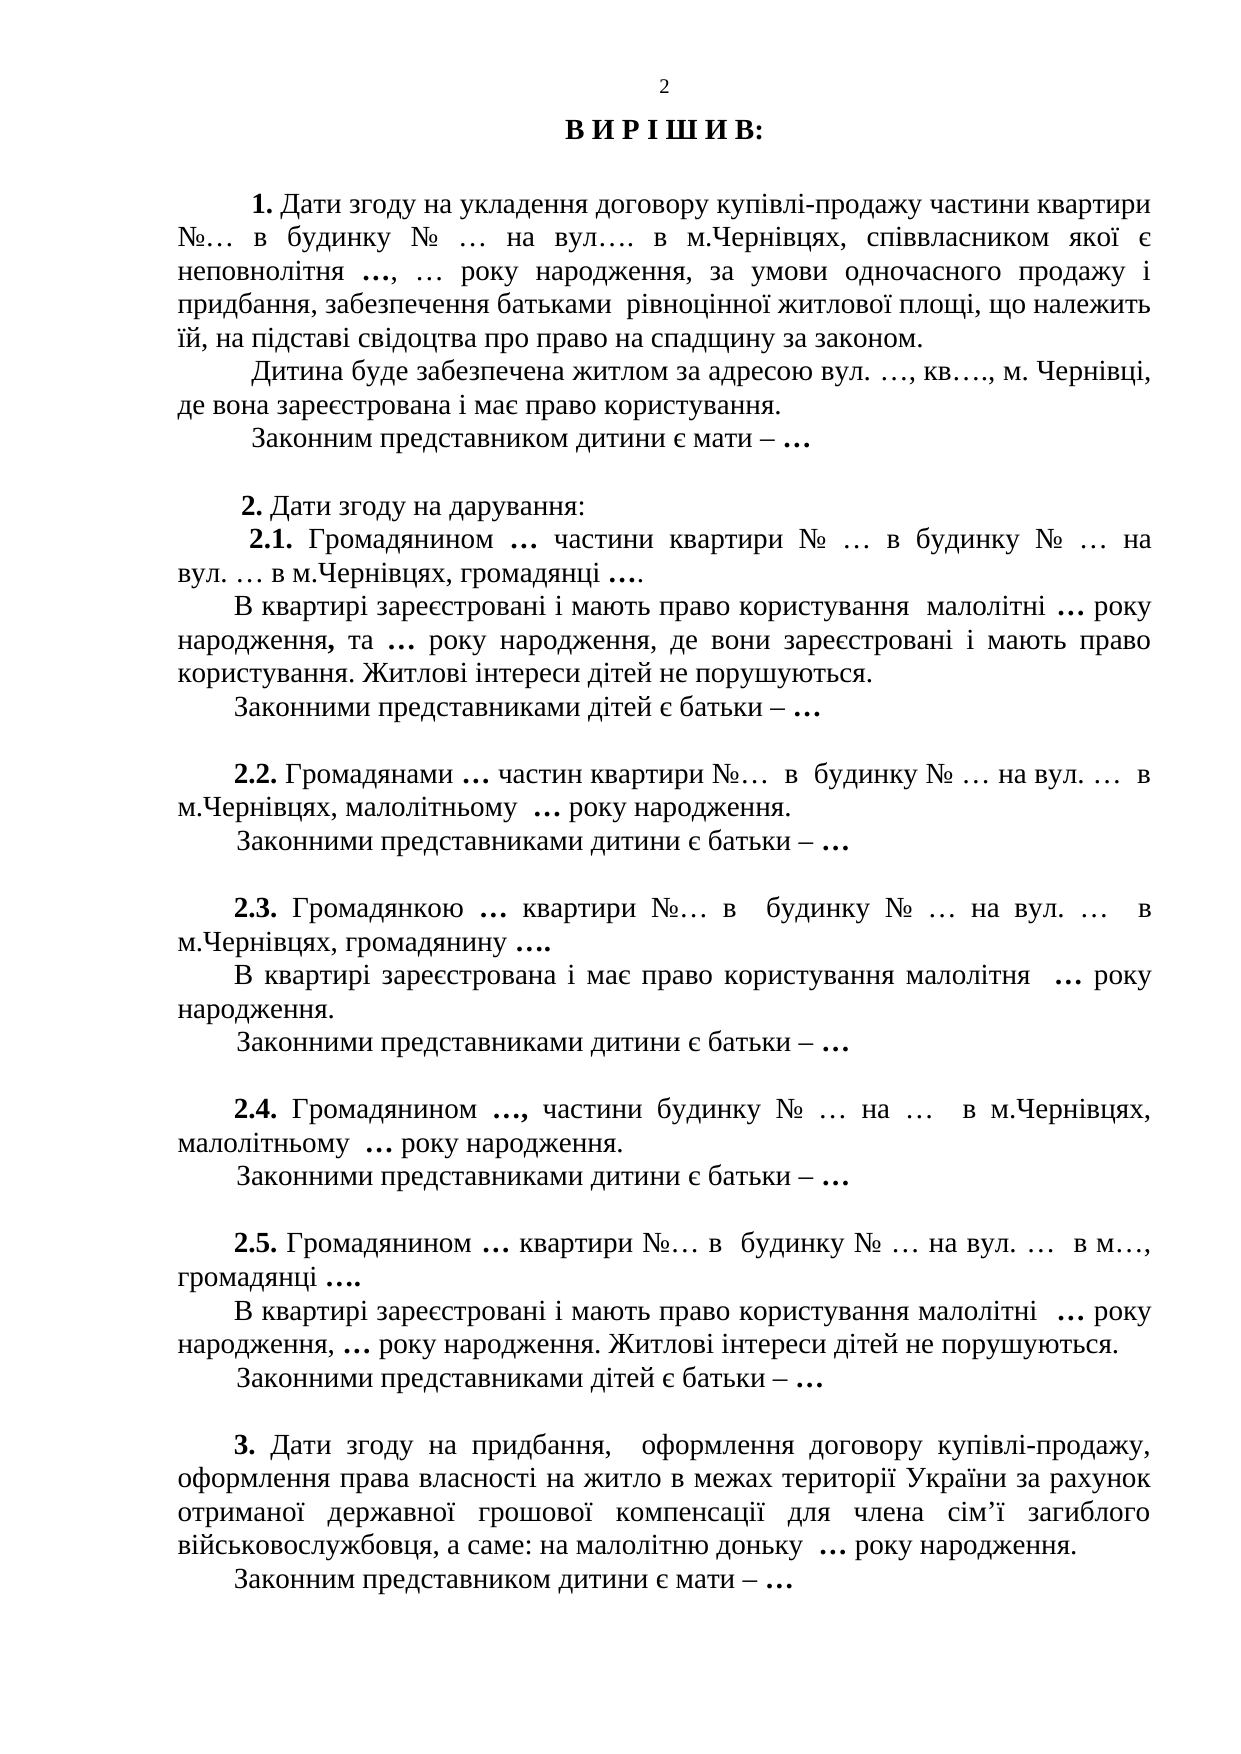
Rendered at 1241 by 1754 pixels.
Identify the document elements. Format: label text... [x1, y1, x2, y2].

text Дитина буде забезпечена житлом за адресою вул. …, кв…., м. Чернівці, де вона зареєстрована і має право користування. [177, 353, 1152, 421]
text В И Р І Ш И В: [177, 112, 1152, 146]
text Законними представниками дитини є батьки – … [177, 1158, 1152, 1192]
text 1. Дати згоду на укладення договору купівлі-продажу частини квартири №… в будинку № … на вул…. в м.Чернівцях, співвласником якої є неповнолітня …, … року народження, за умови одночасного продажу і придбання, забезпечення батьками рівноцінної житлової площі, що належить їй, на підставі свідоцтва про право на спадщину за законом. [177, 186, 1152, 353]
text Законним представником дитини є мати – … [177, 1561, 1152, 1594]
text Законним представником дитини є мати – … [177, 421, 1152, 454]
text 2.2. Громадянами … частин квартири №… в будинку № … на вул. … в м.Чернівцях, малолітньому … року народження. [177, 756, 1152, 823]
text 3. Дати згоду на придбання, оформлення договору купівлі-продажу, оформлення права власності на житло в межах території України за рахунок отриманої державної грошової компенсації для члена сім’ї загиблого військовослужбовця, а саме: на малолітню доньку … року народження. [177, 1427, 1152, 1561]
text 2. Дати згоду на дарування: [177, 488, 1152, 521]
text Законними представниками дітей є батьки – … [177, 1360, 1152, 1393]
text В квартирі зареєстровані і мають право користування малолітні … року народження, та … року народження, де вони зареєстровані і мають право користування. Житлові інтереси дітей не порушуються. [177, 588, 1152, 689]
text 2.1. Громадянином … частини квартири № … в будинку № … на вул. … в м.Чернівцях, громадянці …. [177, 521, 1152, 588]
text Законними представниками дитини є батьки – … [177, 823, 1152, 857]
text Законними представниками дитини є батьки – … [177, 1024, 1152, 1058]
text 2.3. Громадянкою … квартири №… в будинку № … на вул. … в м.Чернівцях, громадянину …. [177, 890, 1152, 957]
text В квартирі зареєстровані і мають право користування малолітні … року народження, … року народження. Житлові інтереси дітей не порушуються. [177, 1293, 1152, 1360]
text В квартирі зареєстрована і має право користування малолітня … року народження. [177, 957, 1152, 1024]
text Законними представниками дітей є батьки – … [177, 689, 1152, 722]
text 2.5. Громадянином … квартири №… в будинку № … на вул. … в м…, громадянці …. [177, 1226, 1152, 1293]
text 2.4. Громадянином …, частини будинку № … на … в м.Чернівцях, малолітньому … року народження. [177, 1091, 1152, 1158]
